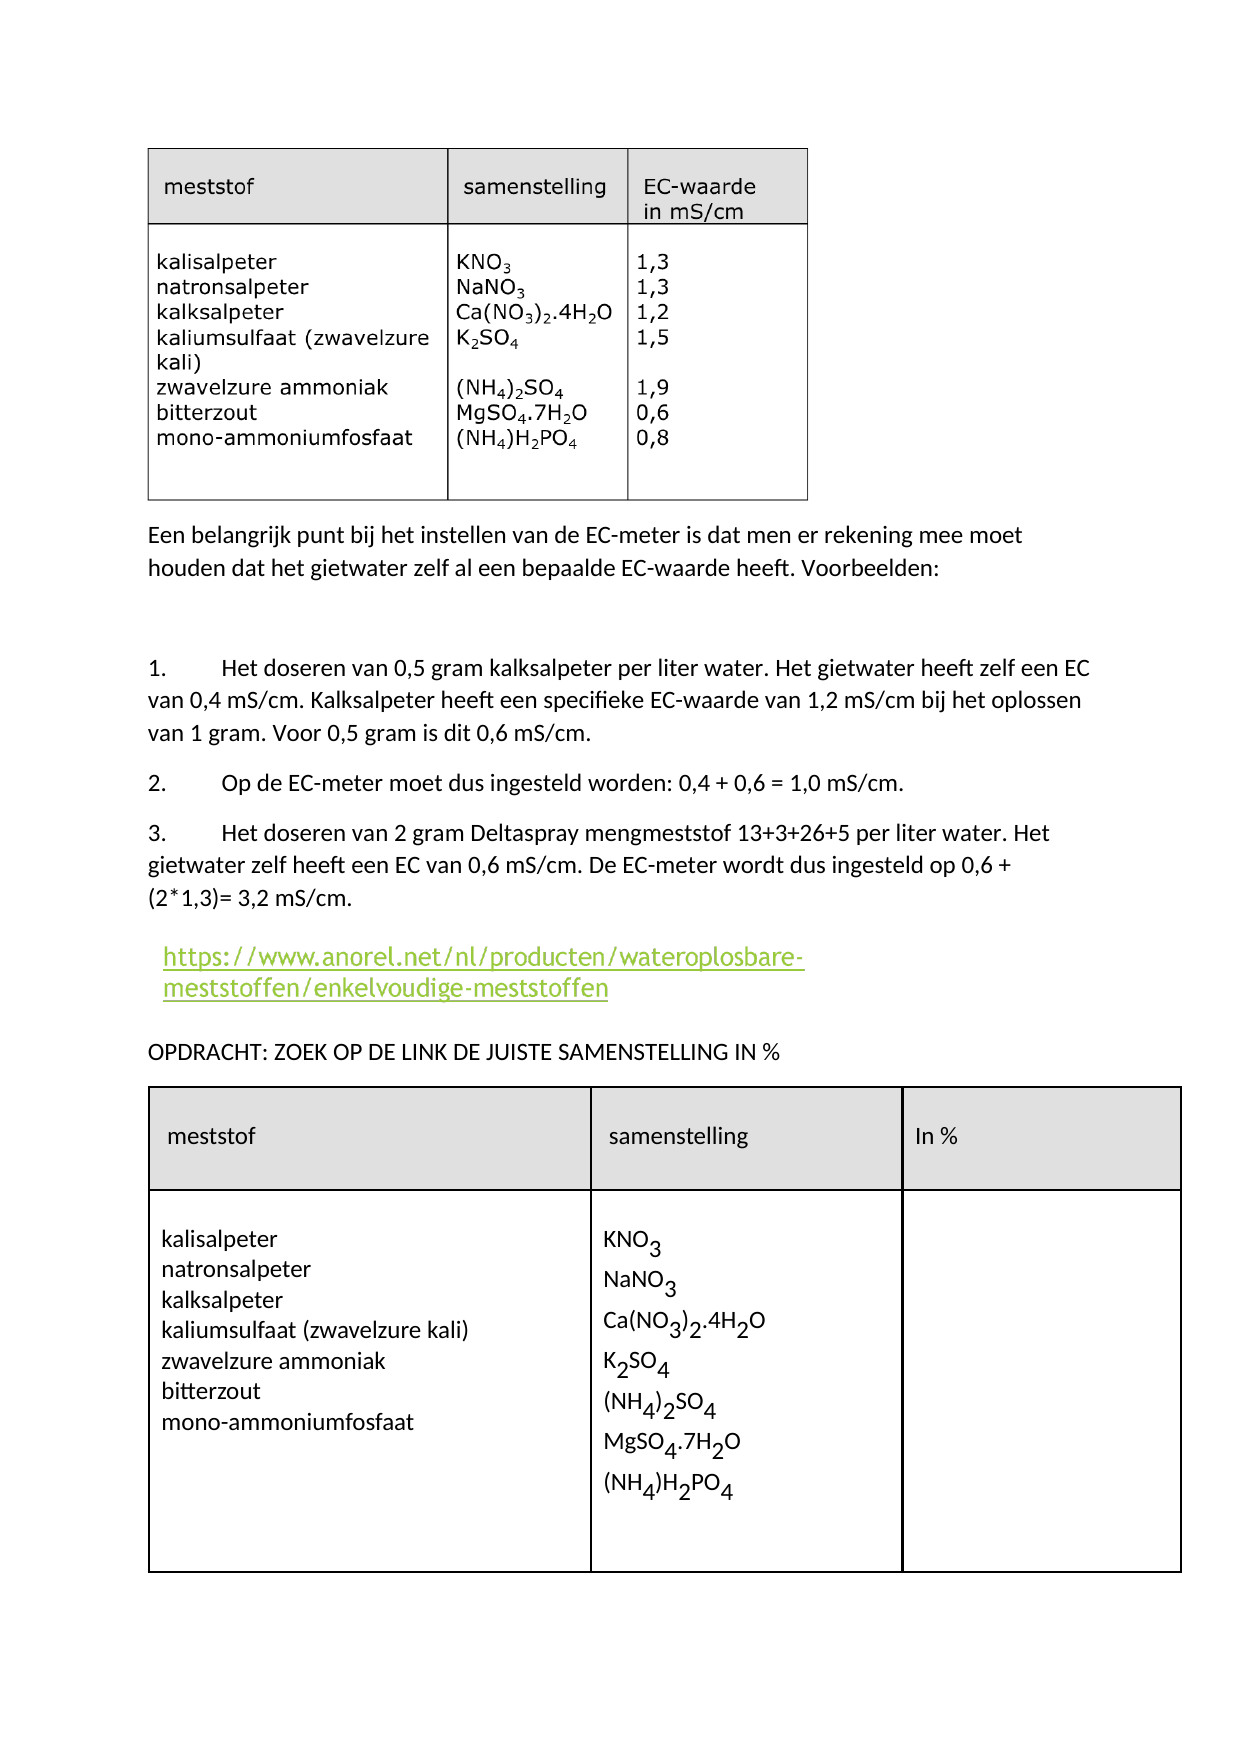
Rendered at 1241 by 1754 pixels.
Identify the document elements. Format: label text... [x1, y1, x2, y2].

text OPDRACHT: ZOEK OP DE LINK DE JUISTE SAMENSTELLING IN % [148, 1036, 1093, 1067]
picture [147, 147, 809, 501]
table_cell kalisalpeter natronsalpeter kalksalpeter kaliumsulfaat (zwavelzure kali) zwavelzure ammoniak bitterzout mono-ammoniumfosfaat [150, 1191, 590, 1571]
table_header samenstelling [592, 1088, 901, 1189]
text 3. Het doseren van 2 gram Deltaspray mengmeststof 13+3+26+5 per liter water. Het gietwater zelf heeft een EC van 0,6 mS/cm. De EC-meter wordt dus ingesteld op 0,6 + (2*1,3)= 3,2 mS/cm. [148, 817, 1093, 913]
table_header In % [904, 1088, 1180, 1189]
table_header meststof [150, 1088, 590, 1189]
text Een belangrijk punt bij het instellen van de EC-meter is dat men er rekening mee moet houden dat het gietwater zelf al een bepaalde EC-waarde heeft. Voorbeelden: [148, 519, 1093, 583]
table_cell KNO3 NaNO3 Ca(NO3)2.4H2O K2SO4 (NH4)2SO4 MgSO4.7H2O (NH4)H2PO4 [592, 1191, 901, 1571]
picture [147, 932, 1071, 1018]
text 2. Op de EC-meter moet dus ingesteld worden: 0,4 + 0,6 = 1,0 mS/cm. [148, 767, 1093, 798]
table_cell [904, 1191, 1180, 1571]
text 1. Het doseren van 0,5 gram kalksalpeter per liter water. Het gietwater heeft zelf een EC van 0,4 mS/cm. Kalksalpeter heeft een specifieke EC-waarde van 1,2 mS/cm bij het oplossen van 1 gram. Voor 0,5 gram is dit 0,6 mS/cm. [148, 652, 1093, 748]
